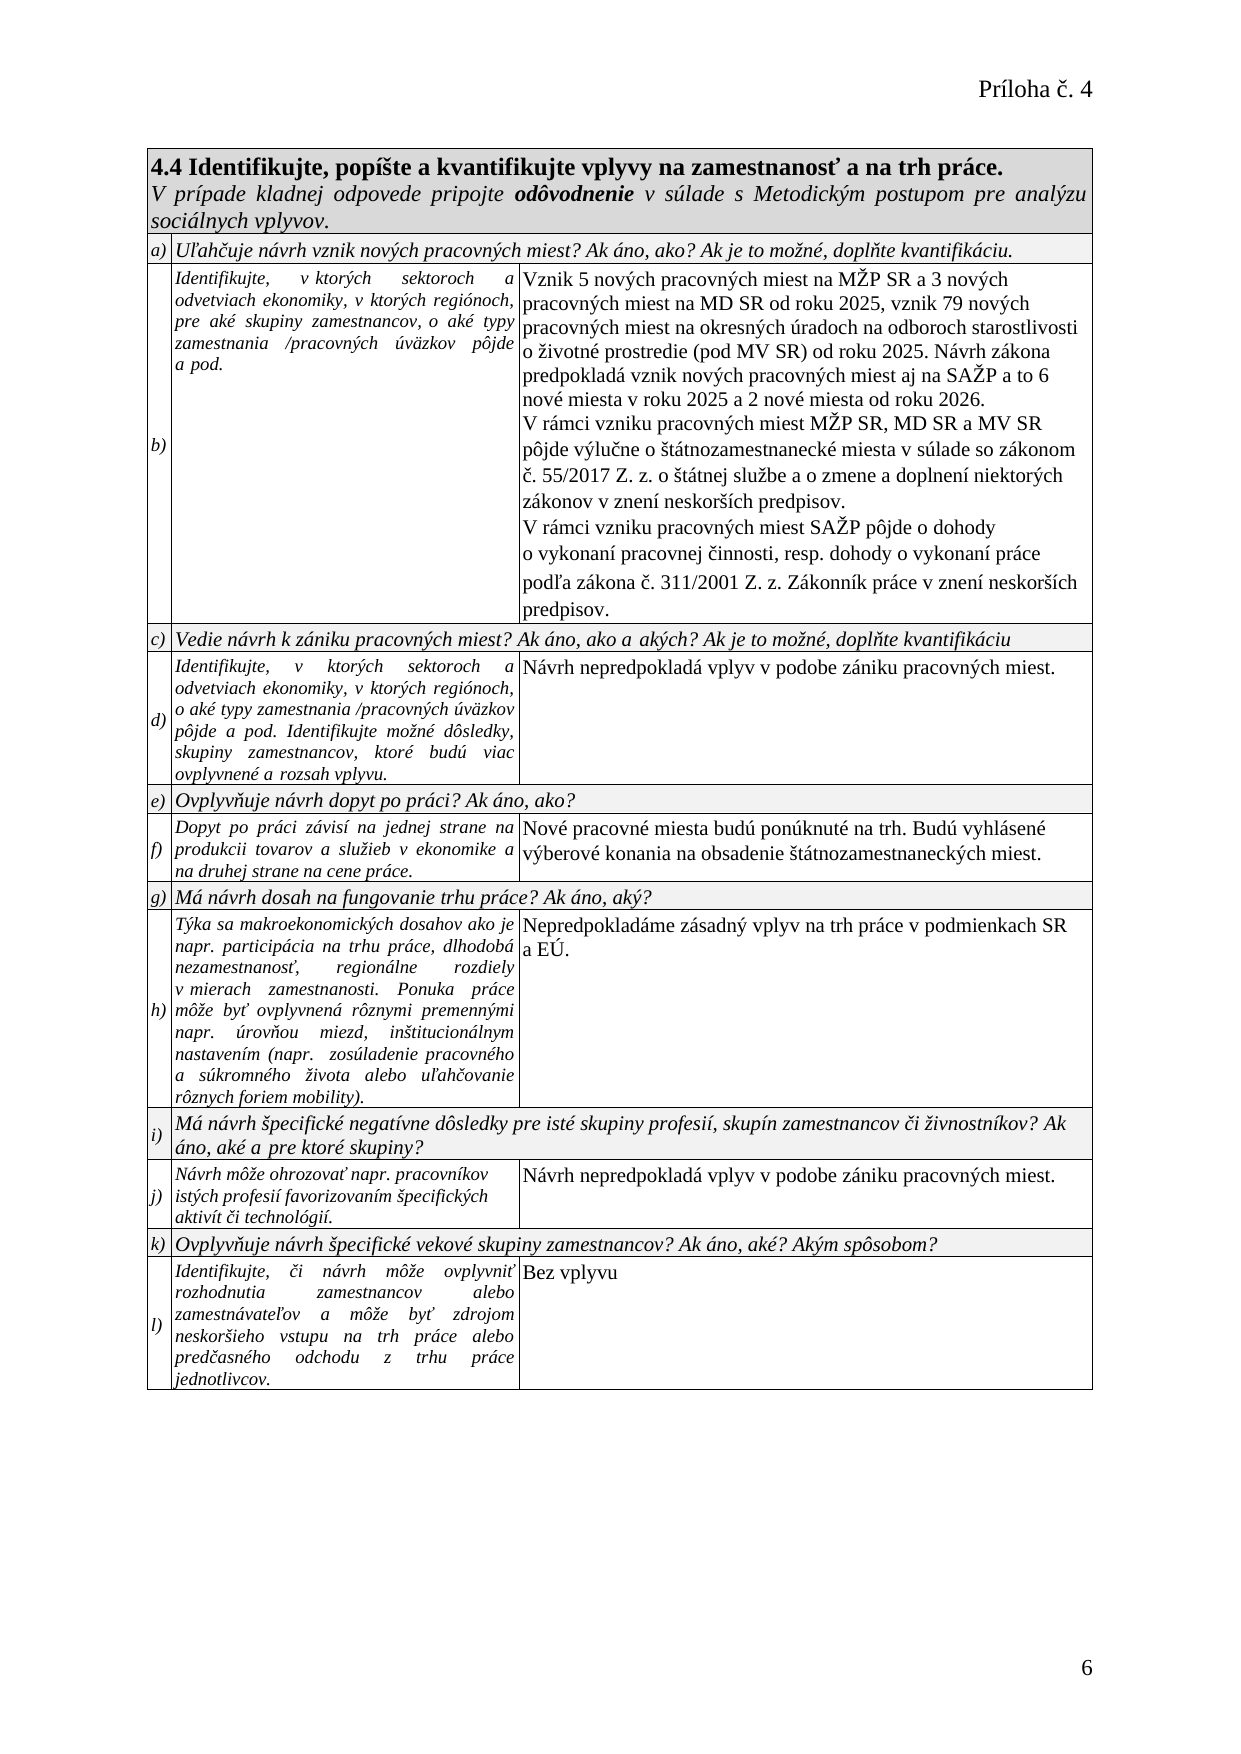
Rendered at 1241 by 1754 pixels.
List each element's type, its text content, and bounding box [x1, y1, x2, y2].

table_cell Ovplyvňuje návrh špecifické vekové skupiny zamestnancov? Ak áno, aké? Akým spôsobom? [172, 1229, 1092, 1256]
table_cell d) [148, 652, 171, 784]
table_cell e) [148, 785, 171, 812]
table_cell Uľahčuje návrh vznik nových pracovných miest? Ak áno, ako? Ak je to možné, doplňte kvantifikáciu. [172, 234, 1092, 263]
table_cell Dopyt po práci závisí na jednej strane na produkcii tovarov a služieb v ekonomike a na druhej strane na cene práce. [172, 814, 519, 881]
table_cell h) [148, 910, 171, 1107]
table_cell j) [148, 1160, 171, 1228]
table_cell Návrh nepredpokladá vplyv v podobe zániku pracovných miest. [520, 652, 1092, 784]
table_cell Má návrh špecifické negatívne dôsledky pre isté skupiny profesií, skupín zamestnancov či živnostníkov? Ak áno, aké a pre ktoré skupiny? [172, 1108, 1092, 1159]
table_cell Nové pracovné miesta budú ponúknuté na trh. Budú vyhlásené výberové konania na obsadenie štátnozamestnaneckých miest. [520, 814, 1092, 881]
table_cell Identifikujte, či návrh môže ovplyvniť rozhodnutia zamestnancov alebo zamestnávateľov a môže byť zdrojom neskoršieho vstupu na trh práce alebo predčasného odchodu z trhu práce jednotlivcov. [172, 1257, 519, 1389]
table_cell b) [148, 264, 171, 623]
table_cell a) [148, 234, 171, 263]
table_cell Identifikujte, v ktorých sektoroch a odvetviach ekonomiky, v ktorých regiónoch, pre aké skupiny zamestnancov, o aké typy zamestnania /pracovných úväzkov pôjde a pod. [172, 264, 519, 623]
table_cell Návrh nepredpokladá vplyv v podobe zániku pracovných miest. [520, 1160, 1092, 1228]
table_cell f) [148, 814, 171, 881]
table_cell Identifikujte, v ktorých sektoroch a odvetviach ekonomiky, v ktorých regiónoch, o aké typy zamestnania /pracovných úväzkov pôjde a pod. Identifikujte možné dôsledky, skupiny zamestnancov, ktoré budú viac ovplyvnené a rozsah vplyvu. [172, 652, 519, 784]
table_cell Týka sa makroekonomických dosahov ako je napr. participácia na trhu práce, dlhodobá nezamestnanosť, regionálne rozdiely v mierach zamestnanosti. Ponuka práce môže byť ovplyvnená rôznymi premennými napr. úrovňou miezd, inštitucionálnym nastavením (napr. zosúladenie pracovného a súkromného života alebo uľahčovanie rôznych foriem mobility). [172, 910, 519, 1107]
table_cell Má návrh dosah na fungovanie trhu práce? Ak áno, aký? [172, 882, 1092, 909]
table_cell l) [148, 1257, 171, 1389]
table_cell Vedie návrh k zániku pracovných miest? Ak áno, ako a akých? Ak je to možné, doplňte kvantifikáciu [172, 624, 1092, 651]
table_cell g) [148, 882, 171, 909]
table_header 4.4 Identifikujte, popíšte a kvantifikujte vplyvy na zamestnanosť a na trh práce. V prípade kladnej odpovede pripojte odôvodnenie v súlade s Metodickým postupom pre analýzu sociálnych vplyvov. [148, 149, 1092, 233]
table_cell Nepredpokladáme zásadný vplyv na trh práce v podmienkach SR a EÚ. [520, 910, 1092, 1107]
table_cell Vznik 5 nových pracovných miest na MŽP SR a 3 nových pracovných miest na MD SR od roku 2025, vznik 79 nových pracovných miest na okresných úradoch na odboroch starostlivosti o životné prostredie (pod MV SR) od roku 2025. Návrh zákona predpokladá vznik nových pracovných miest aj na SAŽP a to 6 nové miesta v roku 2025 a 2 nové miesta od roku 2026. V rámci vzniku pracovných miest MŽP SR, MD SR a MV SR pôjde výlučne o štátnozamestnanecké miesta v súlade so zákonom č. 55/2017 Z. z. o štátnej službe a o zmene a doplnení niektorých zákonov v znení neskorších predpisov. V rámci vzniku pracovných miest SAŽP pôjde o dohody o vykonaní pracovnej činnosti, resp. dohody o vykonaní práce podľa zákona č. 311/2001 Z. z. Zákonník práce v znení neskorších predpisov. [520, 264, 1092, 623]
table_cell Ovplyvňuje návrh dopyt po práci? Ak áno, ako? [172, 785, 1092, 812]
table_cell Návrh môže ohrozovať napr. pracovníkov istých profesií favorizovaním špecifických aktivít či technológií. [172, 1160, 519, 1228]
table_cell k) [148, 1229, 171, 1256]
table_cell Bez vplyvu [520, 1257, 1092, 1389]
table_cell c) [148, 624, 171, 651]
table_cell i) [148, 1108, 171, 1159]
